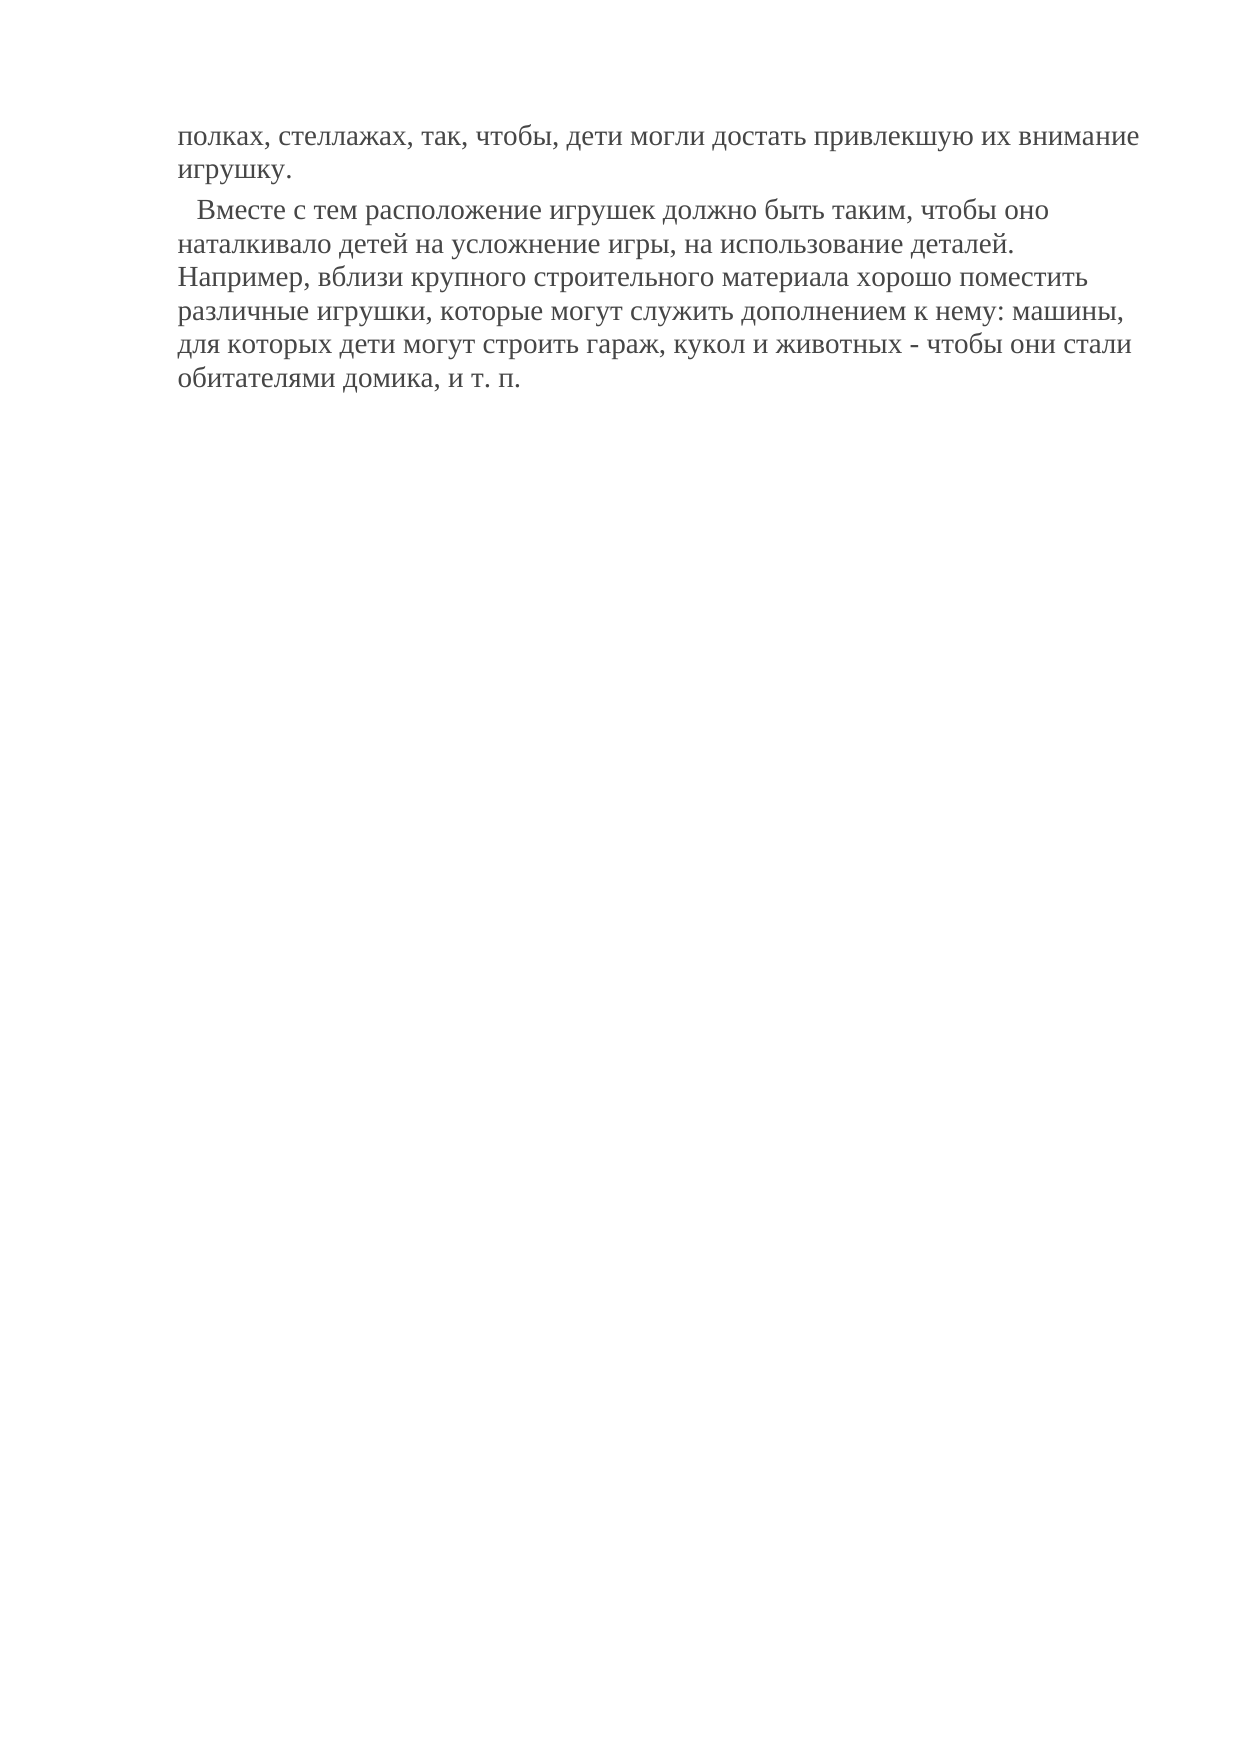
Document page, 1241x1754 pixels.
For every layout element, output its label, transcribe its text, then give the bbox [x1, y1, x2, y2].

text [177, 118, 1152, 185]
text Вместе с тем расположение игрушек должно быть таким, чтобы оно наталкивало детей на усложнение игры, на использование деталей. Например, вблизи крупного строительного материала хорошо поместить различные игрушки, которые могут служить дополнением к нему: машины, для которых дети могут строить гараж, кукол и животных - чтобы они стали обитателями домика, и т. п. [177, 192, 1152, 393]
